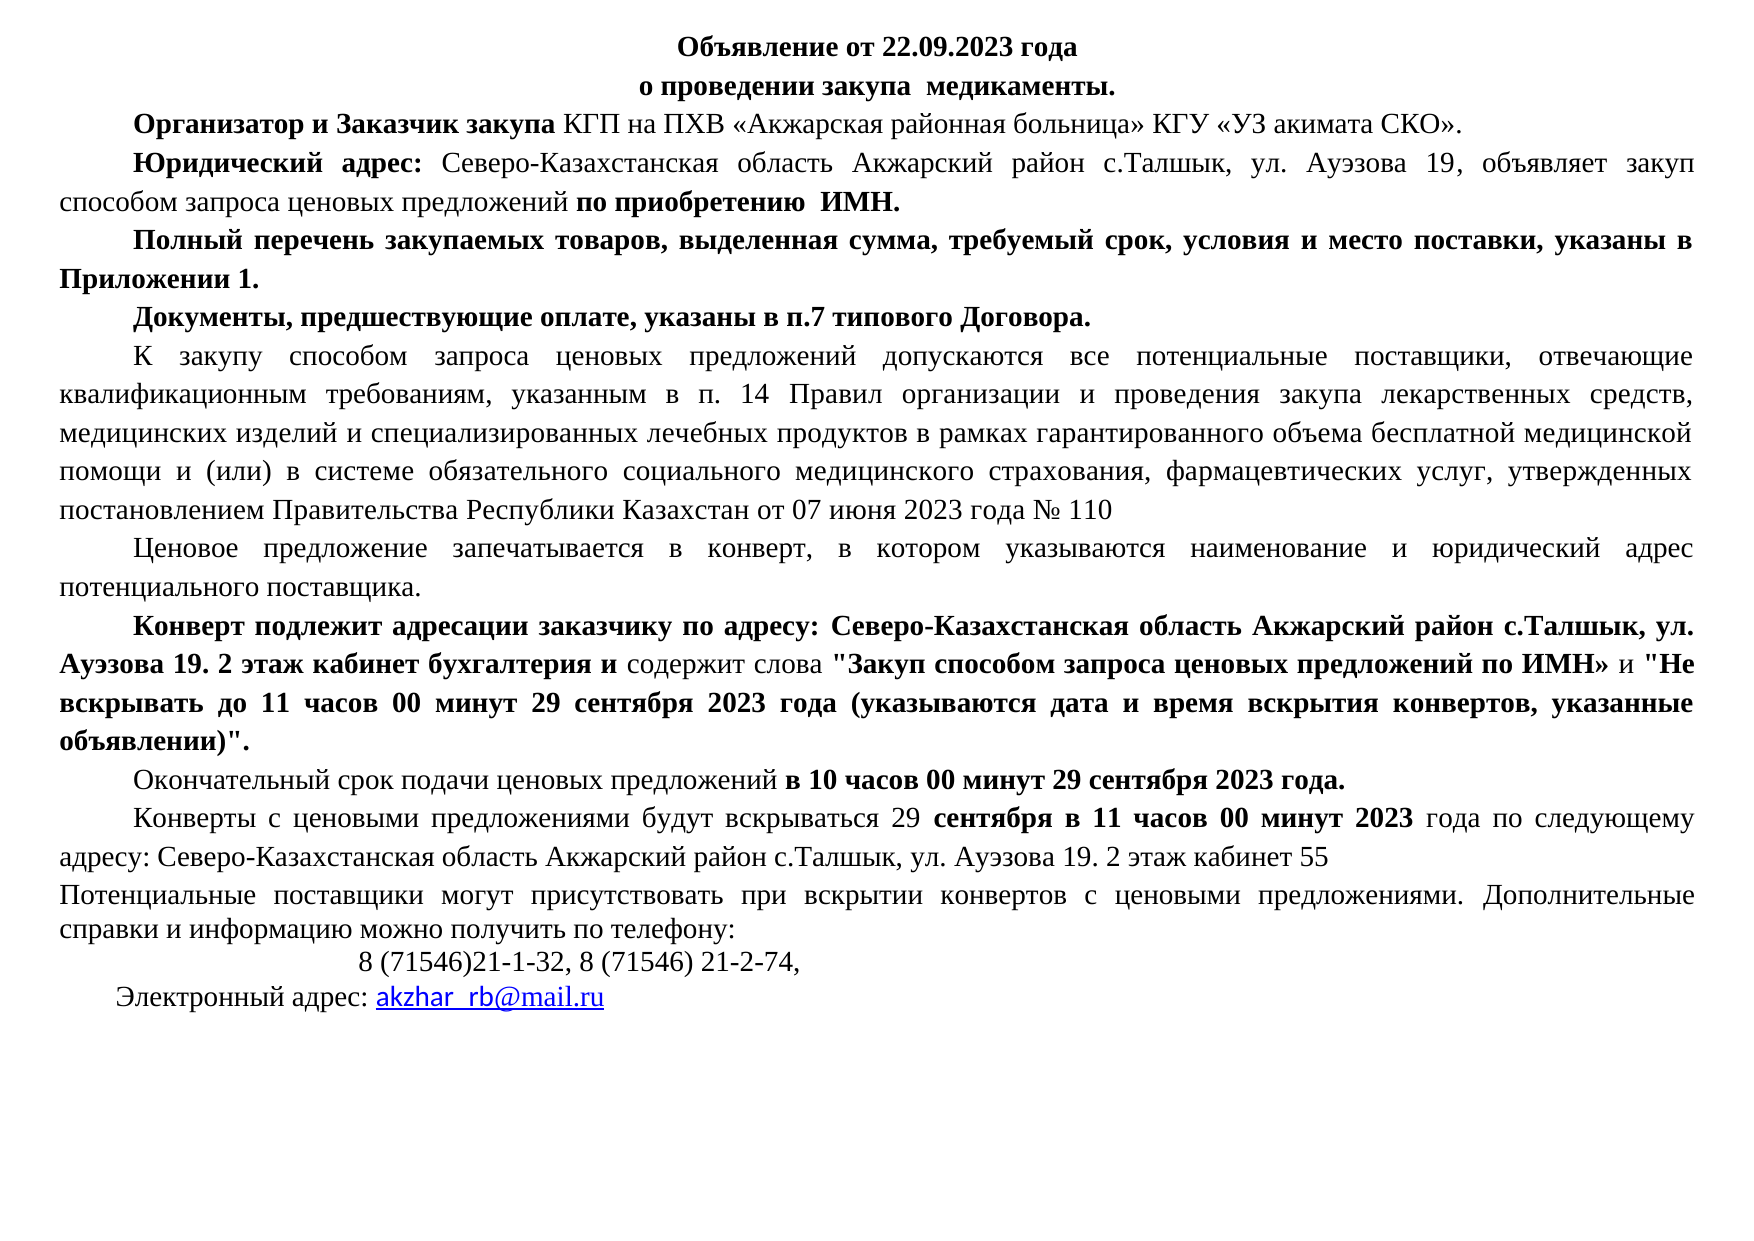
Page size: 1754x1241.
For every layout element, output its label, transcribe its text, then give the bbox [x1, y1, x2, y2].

text Юридический адрес: Северо-Казахстанская область Акжарский район с.Талшык, ул. Ауэзова 19, объявляет закуп способом запроса ценовых предложений по приобретению ИМН. [59, 145, 1695, 217]
text Конверт подлежит адресации заказчику по адресу: Северо-Казахстанская область Акжарский район с.Талшык, ул. Ауэзова 19. 2 этаж кабинет бухгалтерия и содержит слова "Закуп способом запроса ценовых предложений по ИМН» и "Не вскрывать до 11 часов 00 минут 29 сентября 2023 года (указываются дата и время вскрытия конвертов, указанные объявлении)". [59, 608, 1695, 757]
text Объявление от 22.09.2023 года [59, 29, 1695, 63]
text 8 (71546)21-1-32, 8 (71546) 21-2-74, [59, 944, 1695, 978]
text Потенциальные поставщики могут присутствовать при вскрытии конвертов с ценовыми предложениями. Дополнительные справки и информацию можно получить по телефону: [59, 877, 1695, 944]
text о проведении закупа медикаменты. [59, 68, 1695, 102]
text Электронный адрес: akzhar_rb@mail.ru [59, 978, 1695, 1014]
text Ценовое предложение запечатывается в конверт, в котором указываются наименование и юридический адрес потенциального поставщика. [59, 531, 1695, 603]
text К закупу способом запроса ценовых предложений допускаются все потенциальные поставщики, отвечающие квалификационным требованиям, указанным в п. 14 Правил организации и проведения закупа лекарственных средств, медицинских изделий и специализированных лечебных продуктов в рамках гарантированного объема бесплатной медицинской помощи и (или) в системе обязательного социального медицинского страхования, фармацевтических услуг, утвержденных постановлением Правительства Республики Казахстан от 07 июня 2023 года № 110 [59, 338, 1695, 526]
text Организатор и Заказчик закупа КГП на ПХВ «Акжарская районная больница» КГУ «УЗ акимата СКО». [59, 107, 1695, 140]
text Окончательный срок подачи ценовых предложений в 10 часов 00 минут 29 сентября 2023 года. [59, 762, 1695, 795]
text Документы, предшествующие оплате, указаны в п.7 типового Договора. [59, 299, 1695, 333]
text Конверты с ценовыми предложениями будут вскрываться 29 сентября в 11 часов 00 минут 2023 года по следующему адресу: Северо-Казахстанская область Акжарский район с.Талшык, ул. Ауэзова 19. 2 этаж кабинет 55 [59, 800, 1695, 872]
text Полный перечень закупаемых товаров, выделенная сумма, требуемый срок, условия и место поставки, указаны в Приложении 1. [59, 222, 1695, 294]
